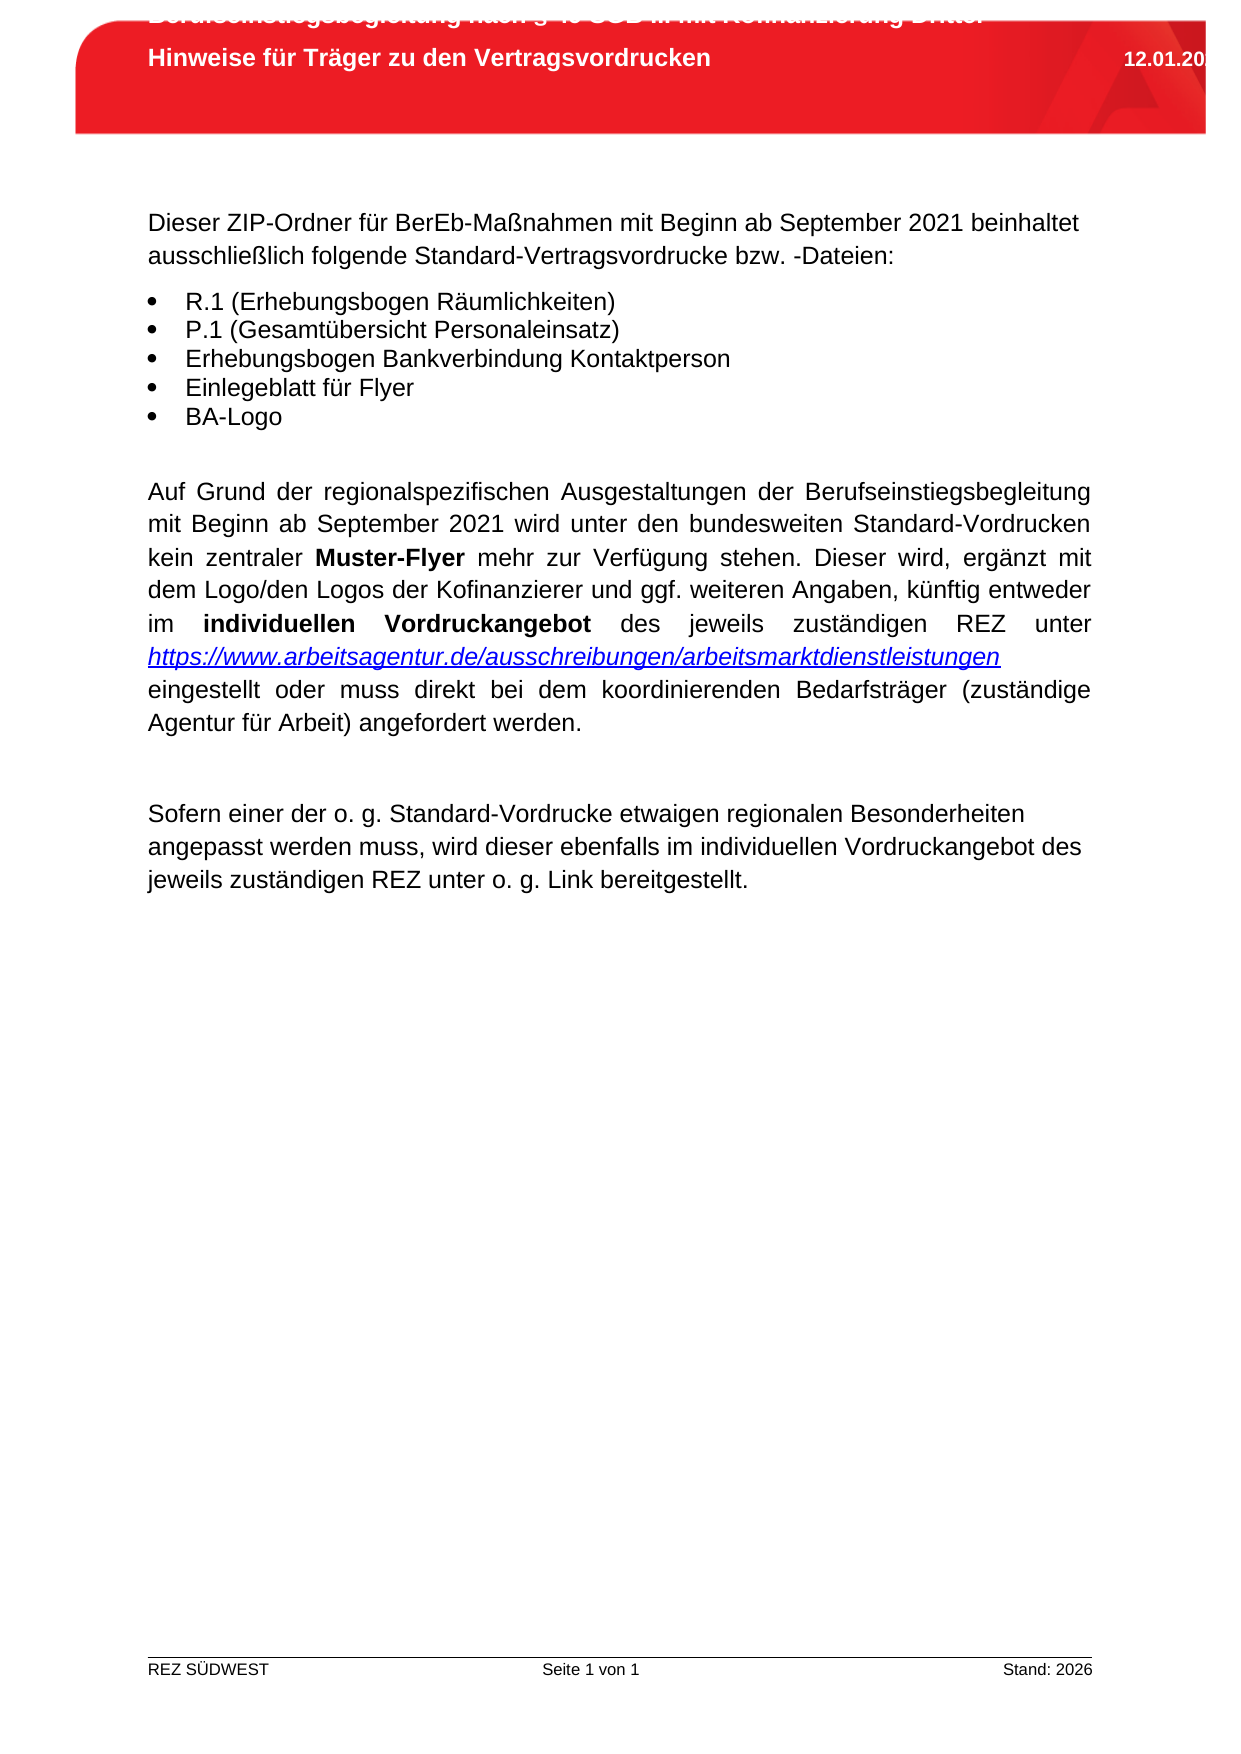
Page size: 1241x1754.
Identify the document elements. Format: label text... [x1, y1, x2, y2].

list BA-Logo [148, 402, 1092, 431]
list Erhebungsbogen Bankverbindung Kontaktperson [148, 344, 1092, 373]
picture [73, 18, 1207, 136]
list Einlegeblatt für Flyer [148, 373, 1092, 402]
list R.1 (Erhebungsbogen Räumlichkeiten) [148, 287, 1092, 316]
text Dieser ZIP-Ordner für BerEb-Maßnahmen mit Beginn ab September 2021 beinhaltet ausschließlich folgende Standard-Vertragsvordrucke bzw. -Dateien: [148, 208, 1092, 270]
text Sofern einer der o. g. Standard-Vordrucke etwaigen regionalen Besonderheiten angepasst werden muss, wird dieser ebenfalls im individuellen Vordruckangebot des jeweils zuständigen REZ unter o. g. Link bereitgestellt. [148, 799, 1092, 893]
text Auf Grund der regionalspezifischen Ausgestaltungen der Berufseinstiegsbegleitung mit Beginn ab September 2021 wird unter den bundesweiten Standard-Vordrucken kein zentraler Muster-Flyer mehr zur Verfügung stehen. Dieser wird, ergänzt mit dem Logo/den Logos der Kofinanzierer und ggf. weiteren Angaben, künftig entweder im individuellen Vordruckangebot des jeweils zuständigen REZ unter https://www.arbeitsagentur.de/ausschreibungen/arbeitsmarktdienstleistungen eingestellt oder muss direkt bei dem koordinierenden Bedarfsträger (zuständige Agentur für Arbeit) angefordert werden. [148, 476, 1092, 736]
list P.1 (Gesamtübersicht Personaleinsatz) [148, 316, 1092, 344]
